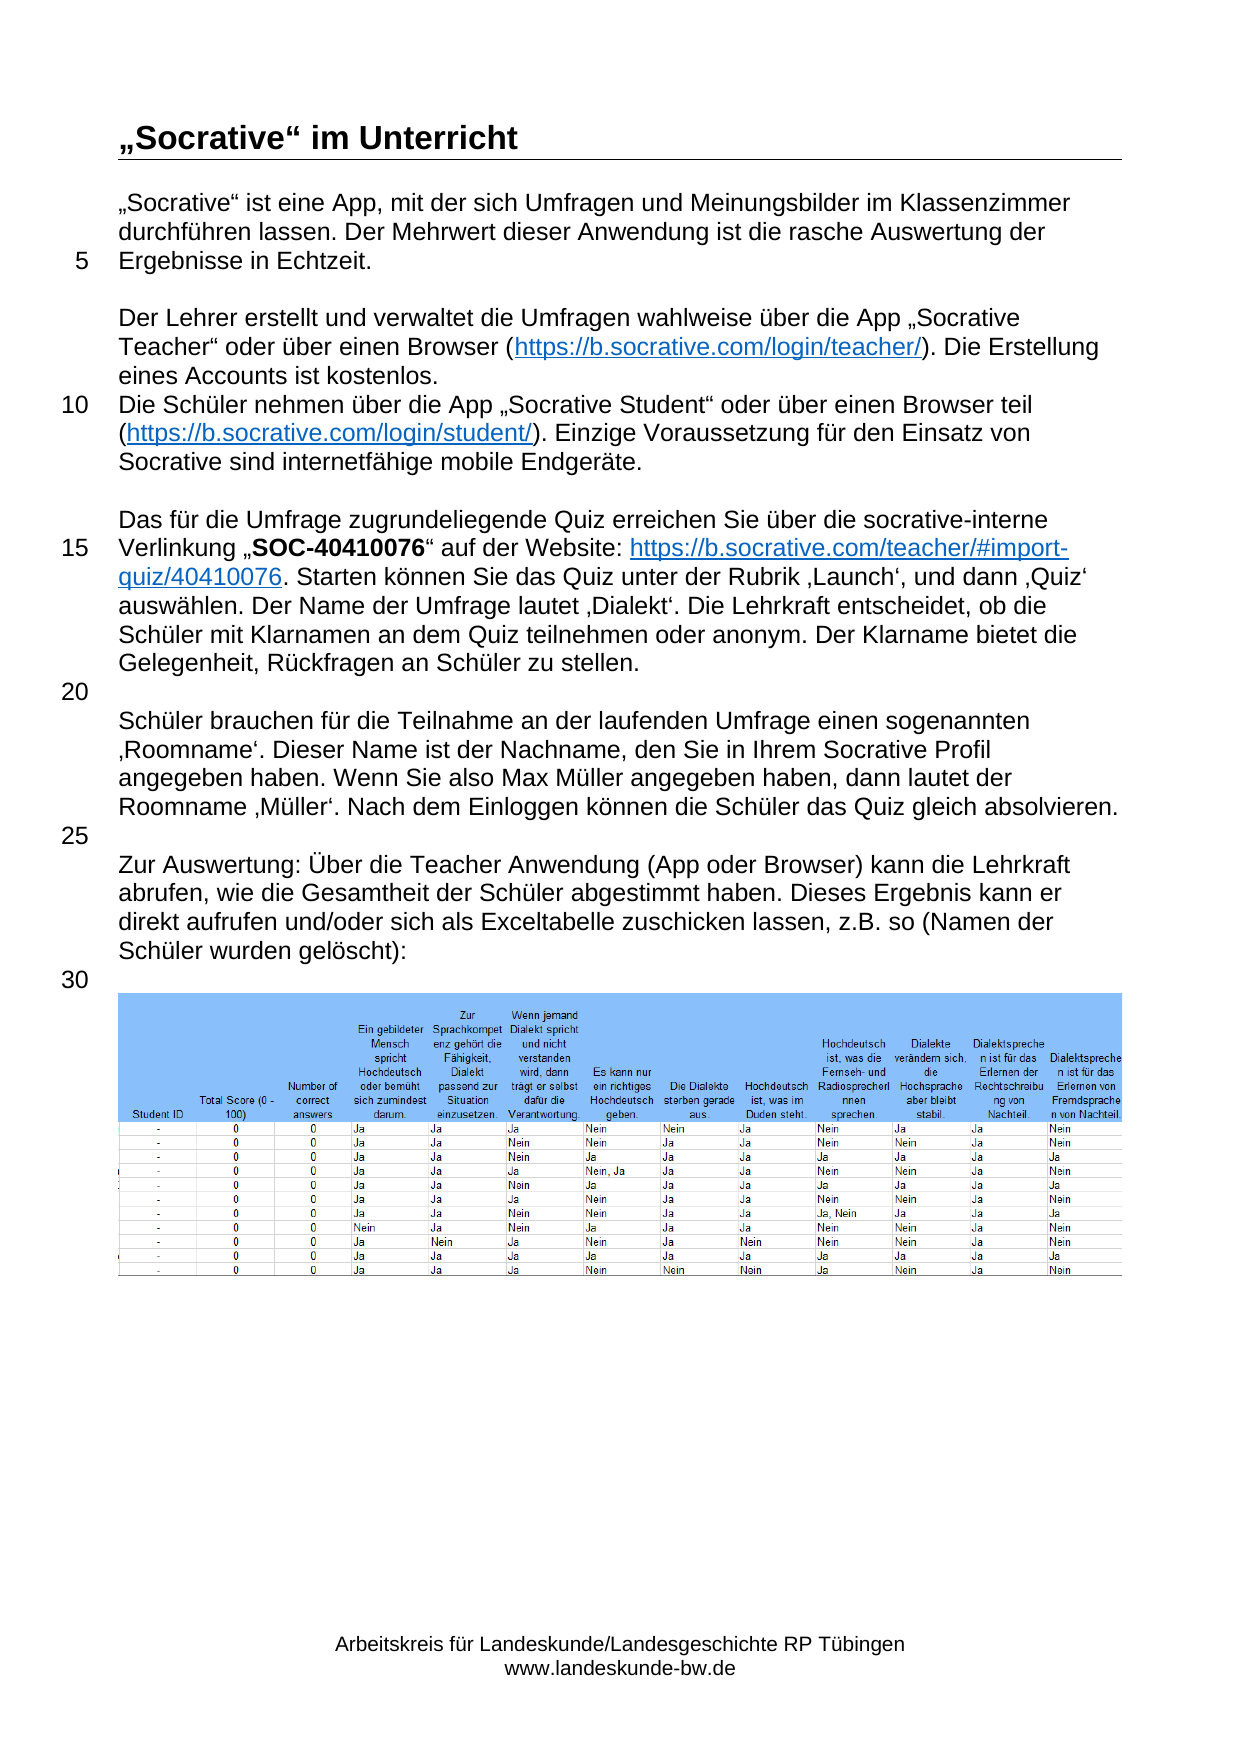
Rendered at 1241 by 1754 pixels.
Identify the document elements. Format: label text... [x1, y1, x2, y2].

text „Socrative“ im Unterricht [118, 118, 1122, 159]
picture [118, 993, 1123, 1276]
text Schüler brauchen für die Teilnahme an der laufenden Umfrage einen sogenannten ‚Roomname‘. Dieser Name ist der Nachname, den Sie in Ihrem Socrative Profil angegeben haben. Wenn Sie also Max Müller angegeben haben, dann lautet der Roomname ‚Müller‘. Nach dem Einloggen können die Schüler das Quiz gleich absolvieren. [118, 706, 1122, 821]
text Der Lehrer erstellt und verwaltet die Umfragen wahlweise über die App „Socrative Teacher“ oder über einen Browser (https://b.socrative.com/login/teacher/). Die Erstellung eines Accounts ist kostenlos. [118, 303, 1122, 390]
text Zur Auswertung: Über die Teacher Anwendung (App oder Browser) kann die Lehrkraft abrufen, wie die Gesamtheit der Schüler abgestimmt haben. Dieses Ergebnis kann er direkt aufrufen und/oder sich als Exceltabelle zuschicken lassen, z.B. so (Namen der Schüler wurden gelöscht): [118, 850, 1122, 965]
text „Socrative“ ist eine App, mit der sich Umfragen und Meinungsbilder im Klassenzimmer durchführen lassen. Der Mehrwert dieser Anwendung ist die rasche Auswertung der Ergebnisse in Echtzeit. [118, 188, 1122, 275]
text Das für die Umfrage zugrundeliegende Quiz erreichen Sie über die socrative-interne Verlinkung „SOC-40410076“ auf der Website: https://b.socrative.com/teacher/#import-quiz/40410076. Starten können Sie das Quiz unter der Rubrik ‚Launch‘, und dann ‚Quiz‘ auswählen. Der Name der Umfrage lautet ‚Dialekt‘. Die Lehrkraft entscheidet, ob die Schüler mit Klarnamen an dem Quiz teilnehmen oder anonym. Der Klarname bietet die Gelegenheit, Rückfragen an Schüler zu stellen. [118, 505, 1122, 677]
text Die Schüler nehmen über die App „Socrative Student“ oder über einen Browser teil (https://b.socrative.com/login/student/). Einzige Voraussetzung für den Einsatz von Socrative sind internetfähige mobile Endgeräte. [118, 390, 1122, 476]
